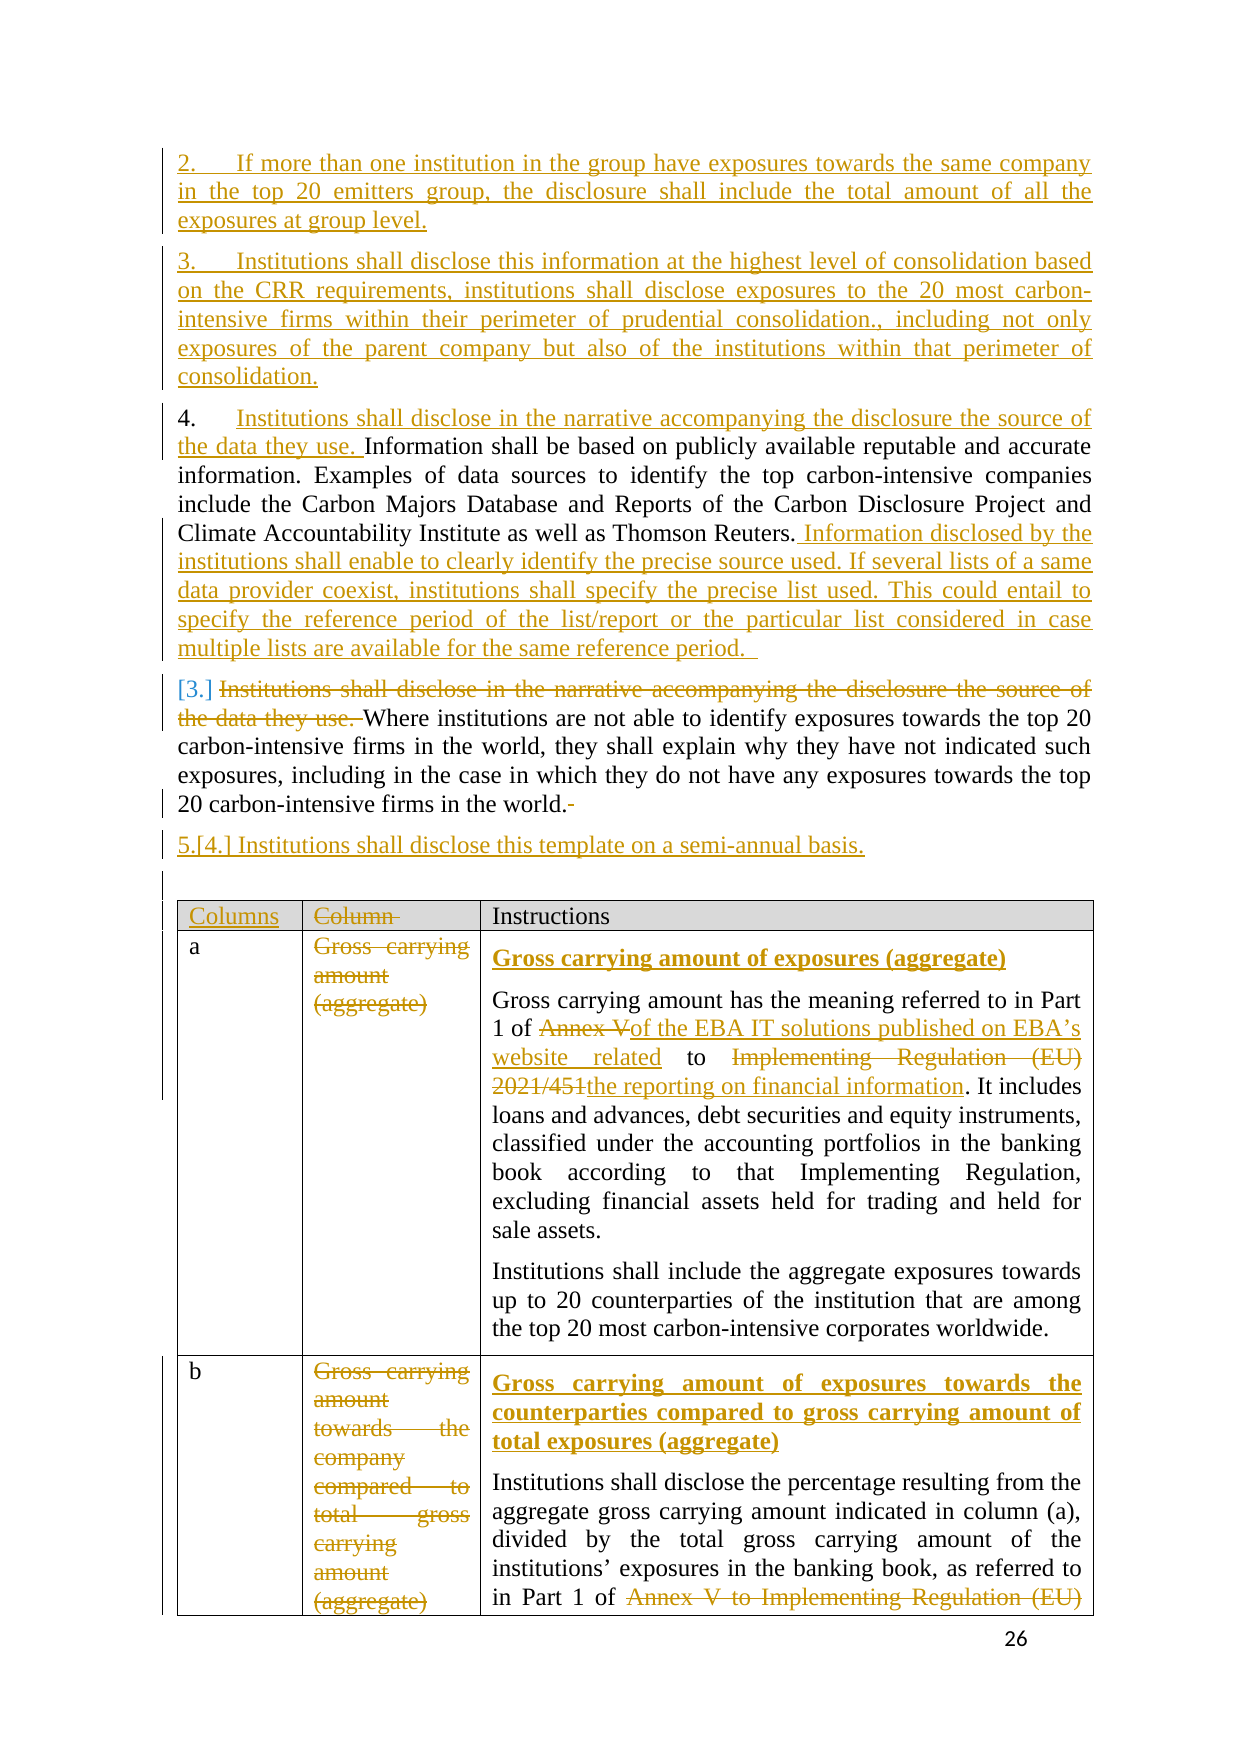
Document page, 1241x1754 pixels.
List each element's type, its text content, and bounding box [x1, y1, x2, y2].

list Information shall be based on publicly available reputable and accurate information. Examples of data sources to identify the top carbon-intensive companies include the Carbon Majors Database and Reports of the Carbon Disclosure Project and Climate Accountability Institute as well as Thomson Reuters. [177, 572, 1092, 600]
table_cell [303, 931, 480, 1355]
table_header Instructions [481, 901, 1093, 930]
table_cell b [178, 1356, 302, 1614]
table_cell [303, 1356, 480, 1614]
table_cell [481, 1356, 1093, 1614]
list Information shall be based on publicly available reputable and accurate information. Examples of data sources to identify the top carbon-intensive companies include the Carbon Majors Database and Reports of the Carbon Disclosure Project and Climate Accountability Institute as well as Thomson Reuters. [177, 403, 1092, 571]
table_cell a [178, 931, 302, 1355]
table_header [178, 901, 302, 930]
table_cell Gross carrying amount has the meaning referred to in Part 1 of to . It includes loans and advances, debt securities and equity instruments, classified under the accounting portfolios in the banking book according to that Implementing Regulation, excluding financial assets held for trading and held for sale assets. Institutions shall include the aggregate exposures towards up to 20 counterparties of the institution that are among the top 20 most carbon-intensive corporates worldwide. [481, 931, 1093, 1355]
table_header [303, 901, 480, 930]
list Where institutions are not able to identify exposures towards the top 20 carbon-intensive firms in the world, they shall explain why they have not indicated such exposures, including in the case in which they do not have any exposures towards the top 20 carbon-intensive firms in the world. [177, 674, 1092, 818]
list Information shall be based on publicly available reputable and accurate information. Examples of data sources to identify the top carbon-intensive companies include the Carbon Majors Database and Reports of the Carbon Disclosure Project and Climate Accountability Institute as well as Thomson Reuters. [177, 601, 1092, 629]
list Information shall be based on publicly available reputable and accurate information. Examples of data sources to identify the top carbon-intensive companies include the Carbon Majors Database and Reports of the Carbon Disclosure Project and Climate Accountability Institute as well as Thomson Reuters. [177, 630, 1092, 661]
